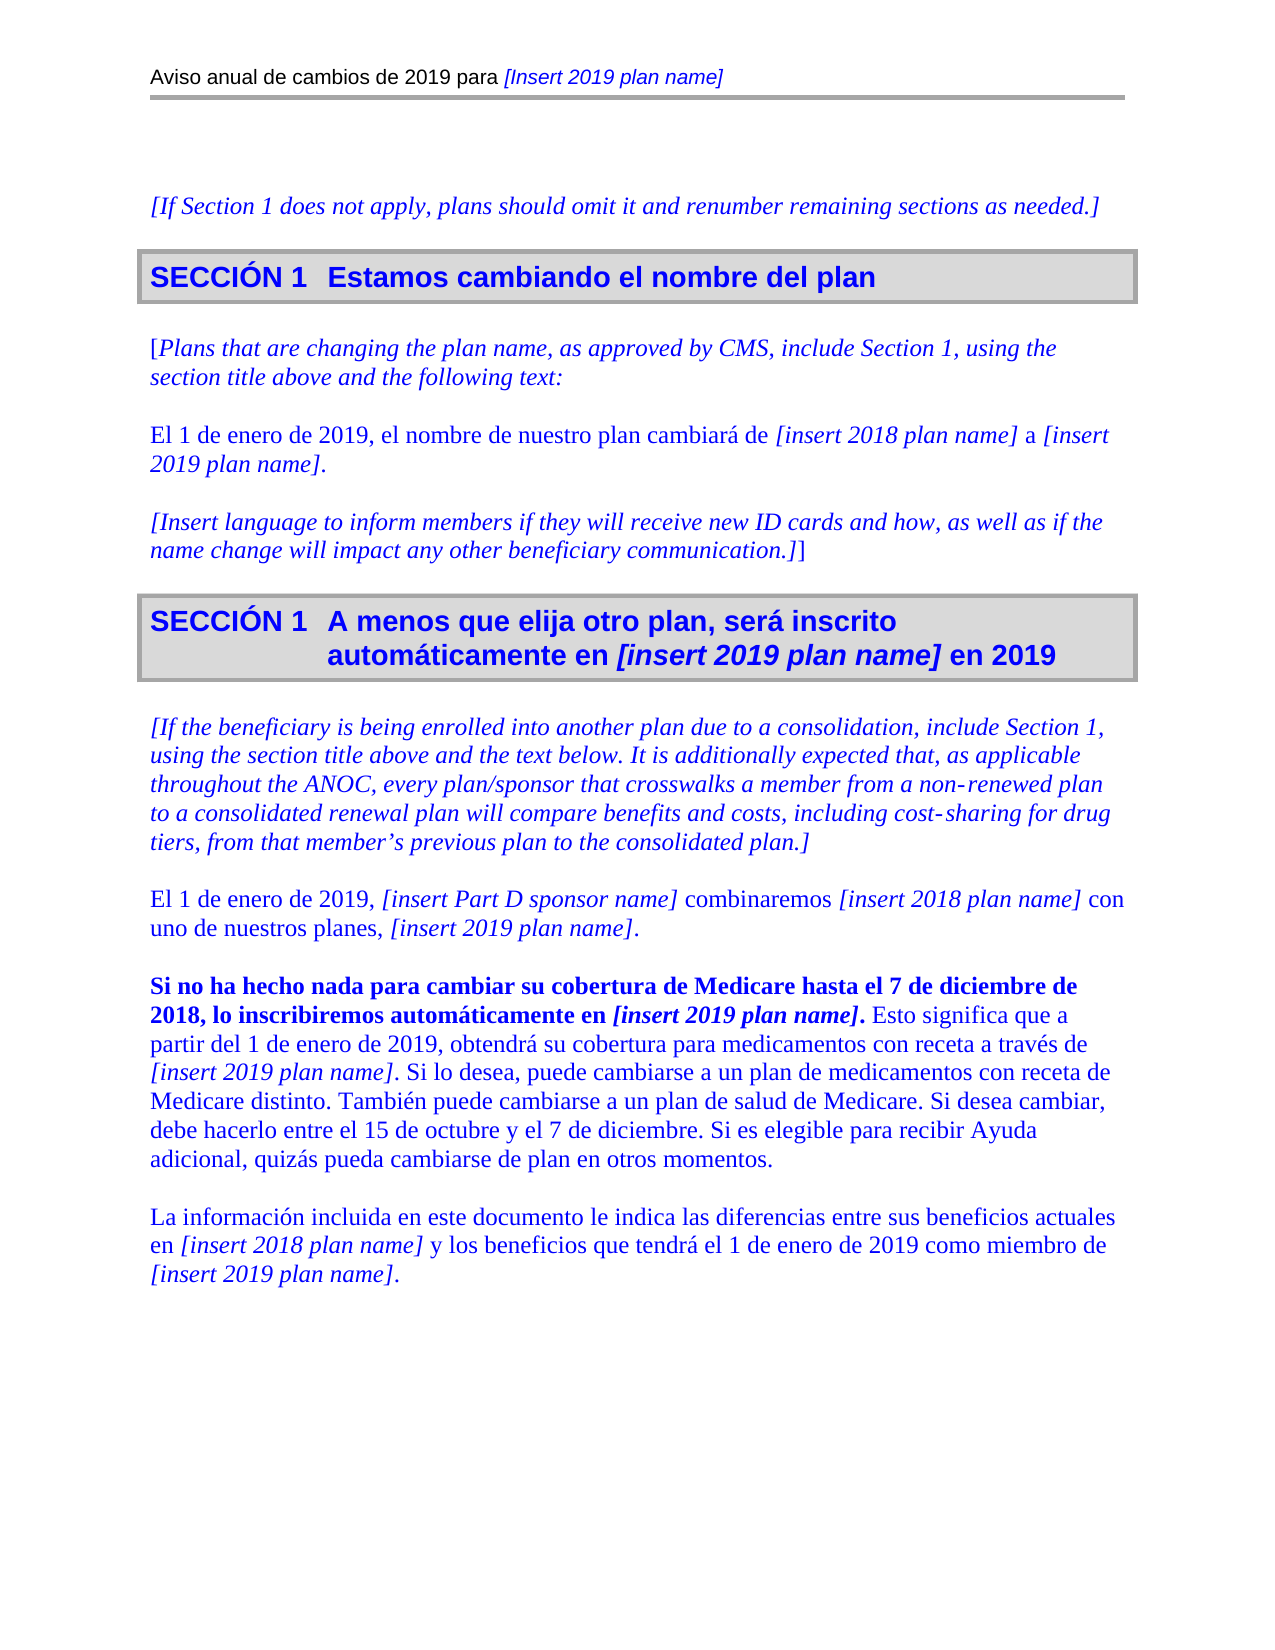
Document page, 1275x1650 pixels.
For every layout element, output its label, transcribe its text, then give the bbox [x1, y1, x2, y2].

text El 1 de enero de 2019, el nombre de nuestro plan cambiará de [insert 2018 plan name] a [insert 2019 plan name]. [150, 420, 1125, 478]
text [Insert language to inform members if they will receive new ID cards and how, as well as if the name change will impact any other beneficiary communication.]] [150, 507, 1125, 564]
text El 1 de enero de 2019, [insert Part D sponsor name] combinaremos [insert 2018 plan name] con uno de nuestros planes, [insert 2019 plan name]. [150, 884, 1125, 942]
subtitle SECCIÓN 1 A menos que elija otro plan, será inscrito automáticamente en [insert 2019 plan name] en 2019 [142, 598, 1133, 678]
text La información incluida en este documento le indica las diferencias entre sus beneficios actuales en [insert 2018 plan name] y los beneficios que tendrá el 1 de enero de 2019 como miembro de [insert 2019 plan name]. [150, 1202, 1125, 1288]
subtitle SECCIÓN 1 Estamos cambiando el nombre del plan [142, 254, 1133, 300]
text Si no ha hecho nada para cambiar su cobertura de Medicare hasta el 7 de diciembre de 2018, lo inscribiremos automáticamente en [insert 2019 plan name]. Esto significa que a partir del 1 de enero de 2019, obtendrá su cobertura para medicamentos con receta a través de [insert 2019 plan name]. Si lo desea, puede cambiarse a un plan de medicamentos con receta de Medicare distinto. También puede cambiarse a un plan de salud de Medicare. Si desea cambiar, debe hacerlo entre el 15 de octubre y el 7 de diciembre. Si es elegible para recibir Ayuda adicional, quizás pueda cambiarse de plan en otros momentos. [150, 971, 1125, 1172]
text [Plans that are changing the plan name, as approved by CMS, include Section 1, using the section title above and the following text: [150, 333, 1125, 391]
text [If Section 1 does not apply, plans should omit it and renumber remaining sections as needed.] [150, 191, 1125, 220]
text [If the beneficiary is being enrolled into another plan due to a consolidation, include Section 1, using the section title above and the text below. It is additionally expected that, as applicable throughout the ANOC, every plan/sponsor that crosswalks a member from a non-renewed plan to a consolidated renewal plan will compare benefits and costs, including cost-sharing for drug tiers, from that member’s previous plan to the consolidated plan.] [150, 712, 1125, 855]
